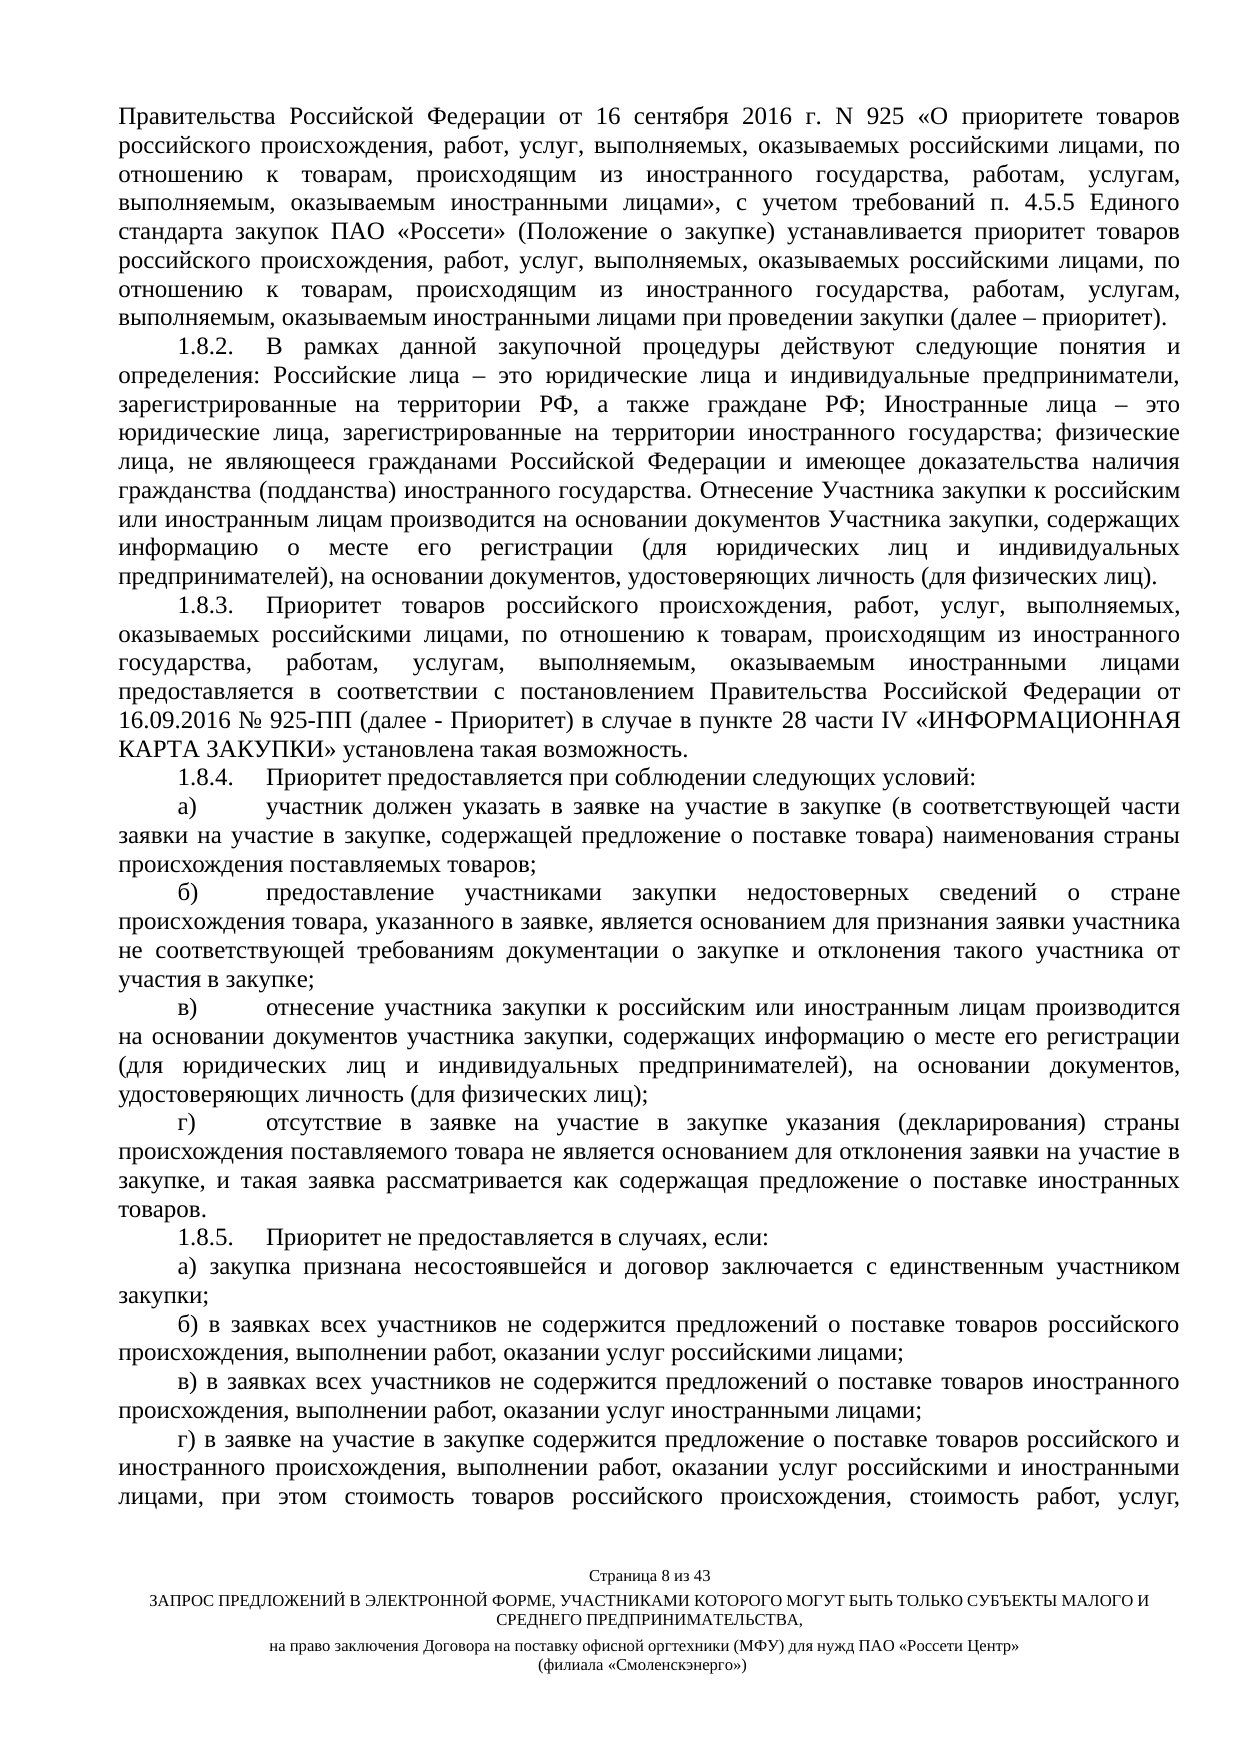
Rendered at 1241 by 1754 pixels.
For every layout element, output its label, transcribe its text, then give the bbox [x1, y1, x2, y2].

list в) в заявках всех участников не содержится предложений о поставке товаров иностранного происхождения, выполнении работ, оказании услуг иностранными лицами; [118, 1366, 1181, 1424]
subtitle Приоритет предоставляется при соблюдении следующих условий: [118, 762, 1181, 791]
list б) в заявках всех участников не содержится предложений о поставке товаров российского происхождения, выполнении работ, оказании услуг российскими лицами; [118, 1309, 1181, 1366]
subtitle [118, 101, 1181, 331]
list отнесение участника закупки к российским или иностранным лицам производится на основании документов участника закупки, содержащих информацию о месте его регистрации (для юридических лиц и индивидуальных предпринимателей), на основании документов, удостоверяющих личность (для физических лиц); [118, 992, 1181, 1107]
list а) закупка признана несостоявшейся и договор заключается с единственным участником закупки; [118, 1251, 1181, 1309]
list предоставление участниками закупки недостоверных сведений о стране происхождения товара, указанного в заявке, является основанием для признания заявки участника не соответствующей требованиям документации о закупке и отклонения такого участника от участия в закупке; [118, 877, 1181, 992]
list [118, 1424, 1181, 1510]
list участник должен указать в заявке на участие в закупке (в соответствующей части заявки на участие в закупке, содержащей предложение о поставке товара) наименования страны происхождения поставляемых товаров; [118, 791, 1181, 877]
subtitle Приоритет товаров российского происхождения, работ, услуг, выполняемых, оказываемых российскими лицами, по отношению к товарам, происходящим из иностранного государства, работам, услугам, выполняемым, оказываемым иностранными лицами предоставляется в соответствии с постановлением Правительства Российской Федерации от 16.09.2016 № 925-ПП (далее - Приоритет) в случае в пункте 28 части IV «ИНФОРМАЦИОННАЯ КАРТА ЗАКУПКИ» установлена такая возможность. [118, 590, 1181, 762]
list отсутствие в заявке на участие в закупке указания (декларирования) страны происхождения поставляемого товара не является основанием для отклонения заявки на участие в закупке, и такая заявка рассматривается как содержащая предложение о поставке иностранных товаров. [118, 1107, 1181, 1222]
subtitle Приоритет не предоставляется в случаях, если: [118, 1222, 1181, 1251]
subtitle В рамках данной закупочной процедуры действуют следующие понятия и определения: Российские лица – это юридические лица и индивидуальные предприниматели, зарегистрированные на территории РФ, а также граждане РФ; Иностранные лица – это юридические лица, зарегистрированные на территории иностранного государства; физические лица, не являющееся гражданами Российской Федерации и имеющее доказательства наличия гражданства (подданства) иностранного государства. Отнесение Участника закупки к российским или иностранным лицам производится на основании документов Участника закупки, содержащих информацию о месте его регистрации (для юридических лиц и индивидуальных предпринимателей), на основании документов, удостоверяющих личность (для физических лиц). [118, 331, 1181, 590]
